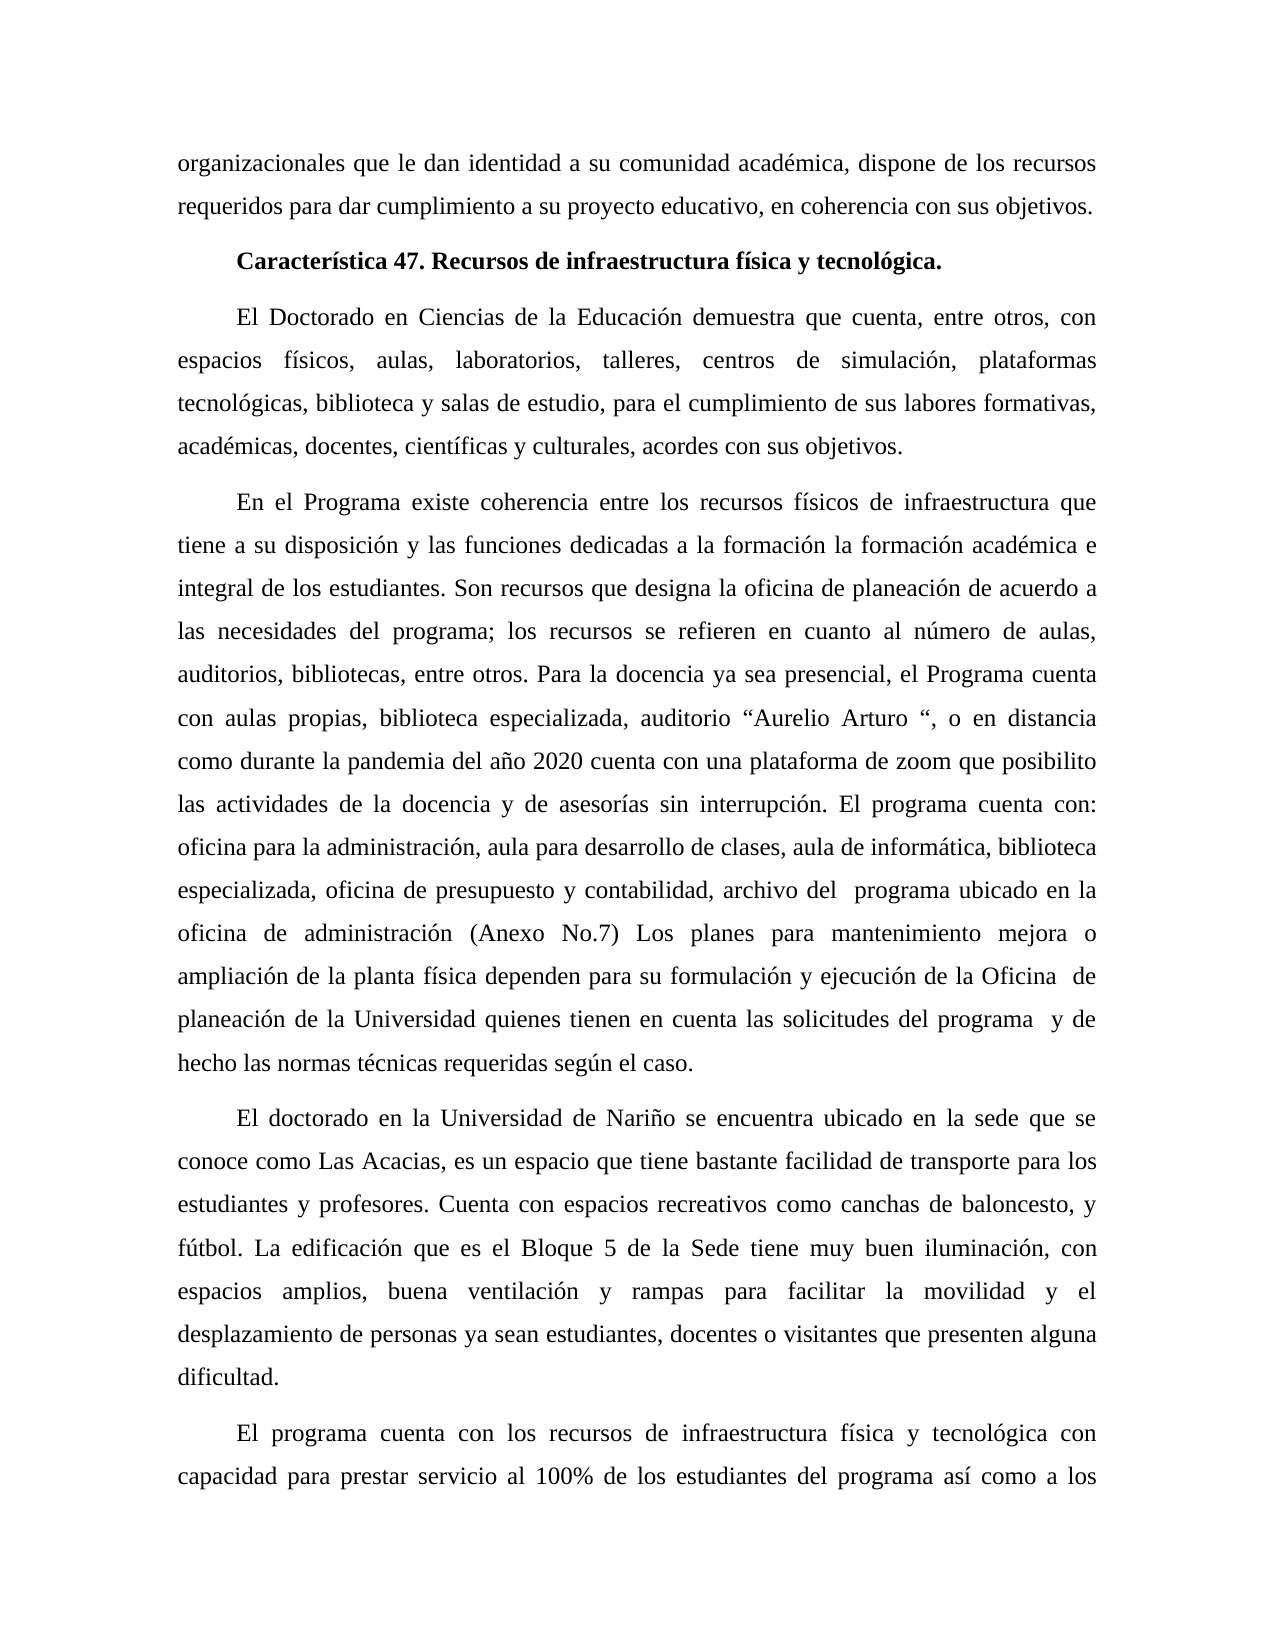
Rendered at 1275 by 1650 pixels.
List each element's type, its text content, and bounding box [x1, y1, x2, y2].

text Característica 47. Recursos de infraestructura física y tecnológica. [177, 246, 1098, 275]
list En el Programa existe coherencia entre los recursos físicos de infraestructura que tiene a su disposición y las funciones dedicadas a la formación la formación académica e integral de los estudiantes. Son recursos que designa la oficina de planeación de acuerdo a las necesidades del programa; los recursos se refieren en cuanto al número de aulas, auditorios, bibliotecas, entre otros. Para la docencia ya sea presencial, el Programa cuenta con aulas propias, biblioteca especializada, auditorio “Aurelio Arturo “, o en distancia como durante la pandemia del año 2020 cuenta con una plataforma de zoom que posibilito las actividades de la docencia y de asesorías sin interrupción. El programa cuenta con: oficina para la administración, aula para desarrollo de clases, aula de informática, biblioteca especializada, oficina de presupuesto y contabilidad, archivo del programa ubicado en la oficina de administración (Anexo No.7) Los planes para mantenimiento mejora o ampliación de la planta física dependen para su formulación y ejecución de la Oficina de planeación de la Universidad quienes tienen en cuenta las solicitudes del programa y de hecho las normas técnicas requeridas según el caso. [177, 487, 1098, 1076]
list El doctorado en la Universidad de Nariño se encuentra ubicado en la sede que se conoce como Las Acacias, es un espacio que tiene bastante facilidad de transporte para los estudiantes y profesores. Cuenta con espacios recreativos como canchas de baloncesto, y fútbol. La edificación que es el Bloque 5 de la Sede tiene muy buen iluminación, con espacios amplios, buena ventilación y rampas para facilitar la movilidad y el desplazamiento de personas ya sean estudiantes, docentes o visitantes que presenten alguna dificultad. [177, 1103, 1098, 1391]
text El Doctorado en Ciencias de la Educación demuestra que cuenta, entre otros, con espacios físicos, aulas, laboratorios, talleres, centros de simulación, plataformas tecnológicas, biblioteca y salas de estudio, para el cumplimiento de sus labores formativas, académicas, docentes, científicas y culturales, acordes con sus objetivos. [177, 302, 1098, 460]
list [177, 1418, 1098, 1489]
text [177, 148, 1098, 219]
